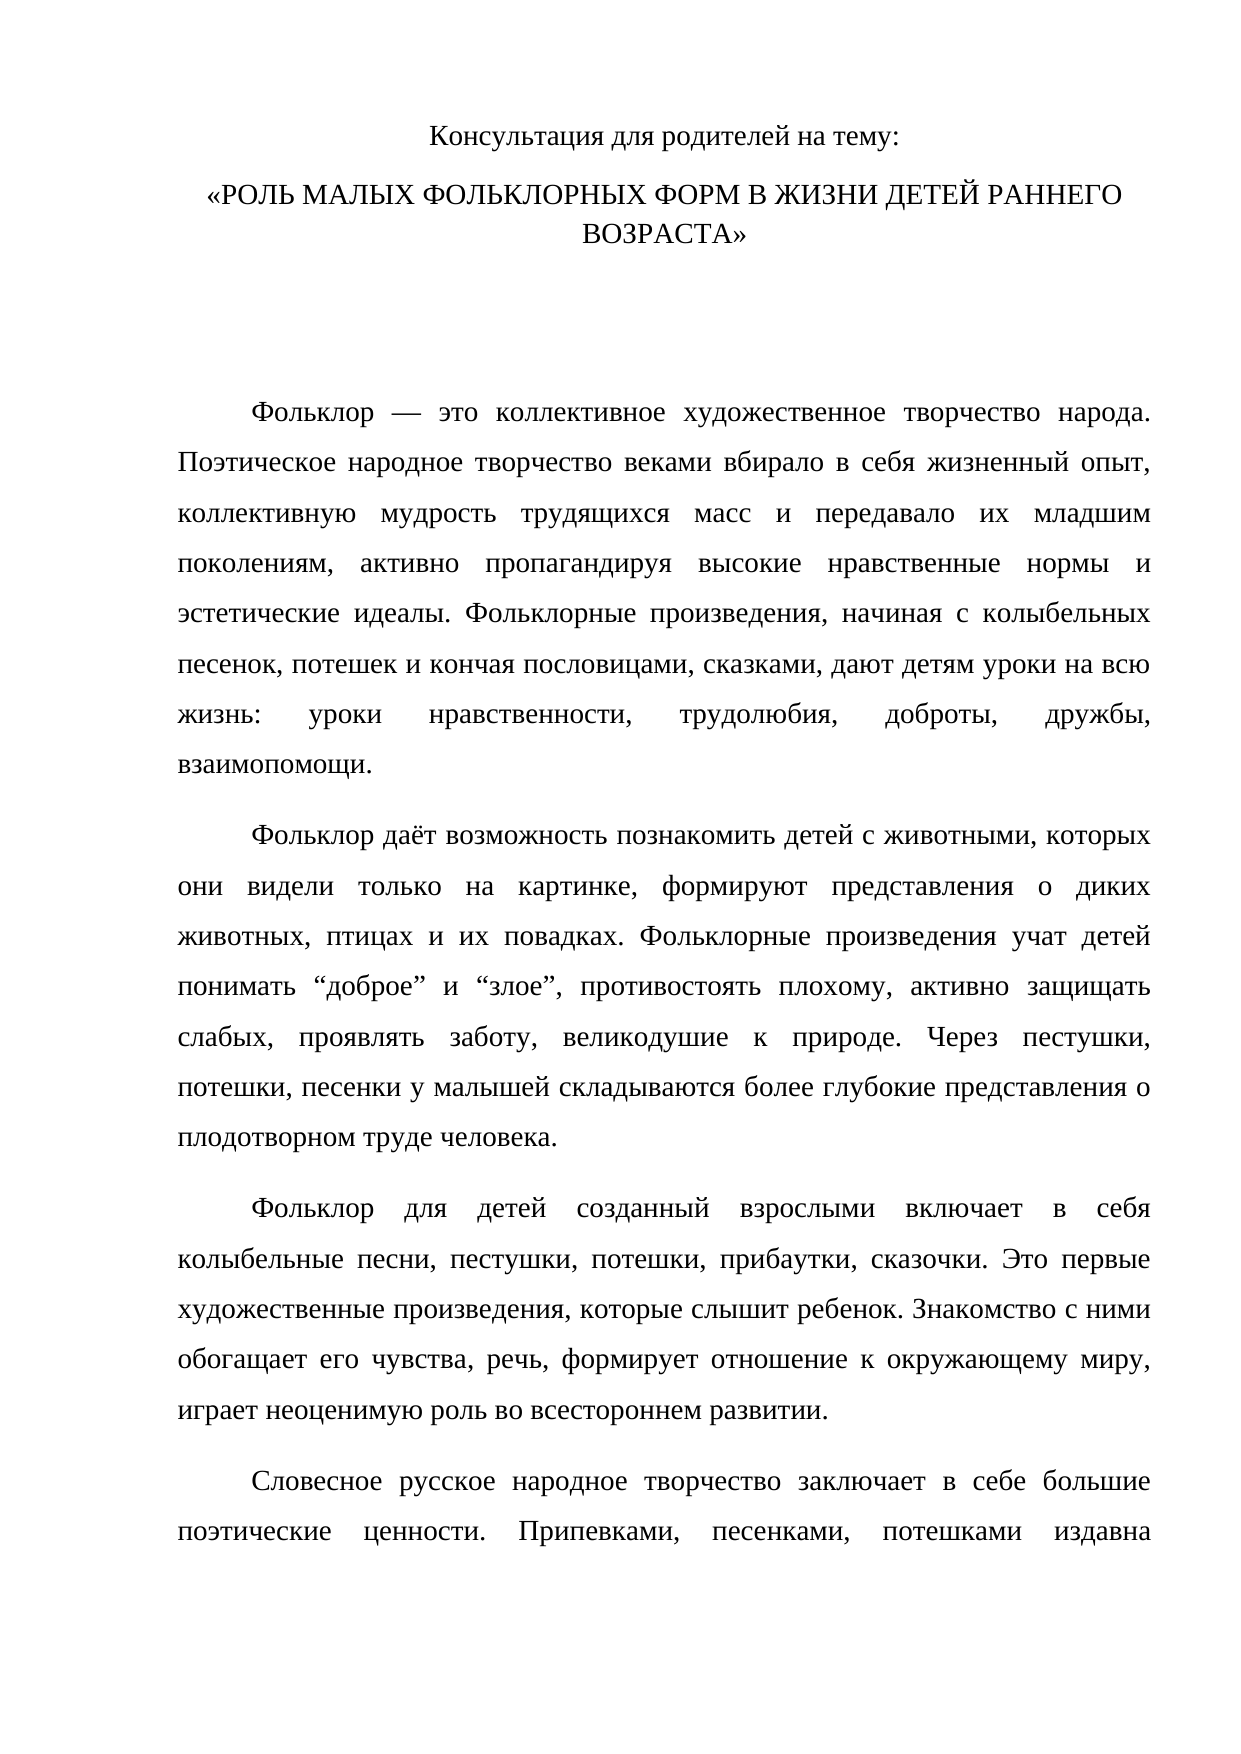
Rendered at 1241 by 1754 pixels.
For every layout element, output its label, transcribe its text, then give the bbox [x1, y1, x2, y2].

text Фольклор — это коллективное художественное творчество народа. Поэтическое народное творчество веками вбирало в себя жизненный опыт, коллективную мудрость трудящихся масс и передавало их младшим поколениям, активно пропагандируя высокие нравственные нормы и эстетические идеалы. Фольклорные произведения, начиная с колыбельных песенок, потешек и кончая пословицами, сказками, дают детям уроки на всю жизнь: уроки нравственности, трудолюбия, доброты, дружбы, взаимопомощи. [177, 394, 1152, 780]
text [177, 1463, 1152, 1547]
text Консультация для родителей на тему: [177, 118, 1152, 152]
text Фольклор даёт возможность познакомить детей с животными, которых они видели только на картинке, формируют представления о диких животных, птицах и их повадках. Фольклорные произведения учат детей понимать “доброе” и “злое”, противостоять плохому, активно защищать слабых, проявлять заботу, великодушие к природе. Через пестушки, потешки, песенки у малышей складываются более глубокие представления о плодотворном труде человека. [177, 817, 1152, 1153]
text Фольклор для детей созданный взрослыми включает в себя колыбельные песни, пестушки, потешки, прибаутки, сказочки. Это первые художественные произведения, которые слышит ребенок. Знакомство с ними обогащает его чувства, речь, формирует отношение к окружающему миру, играет неоценимую роль во всестороннем развитии. [177, 1191, 1152, 1425]
text «РОЛЬ МАЛЫХ ФОЛЬКЛОРНЫХ ФОРМ В ЖИЗНИ ДЕТЕЙ РАННЕГО ВОЗРАСТА» [177, 177, 1152, 249]
